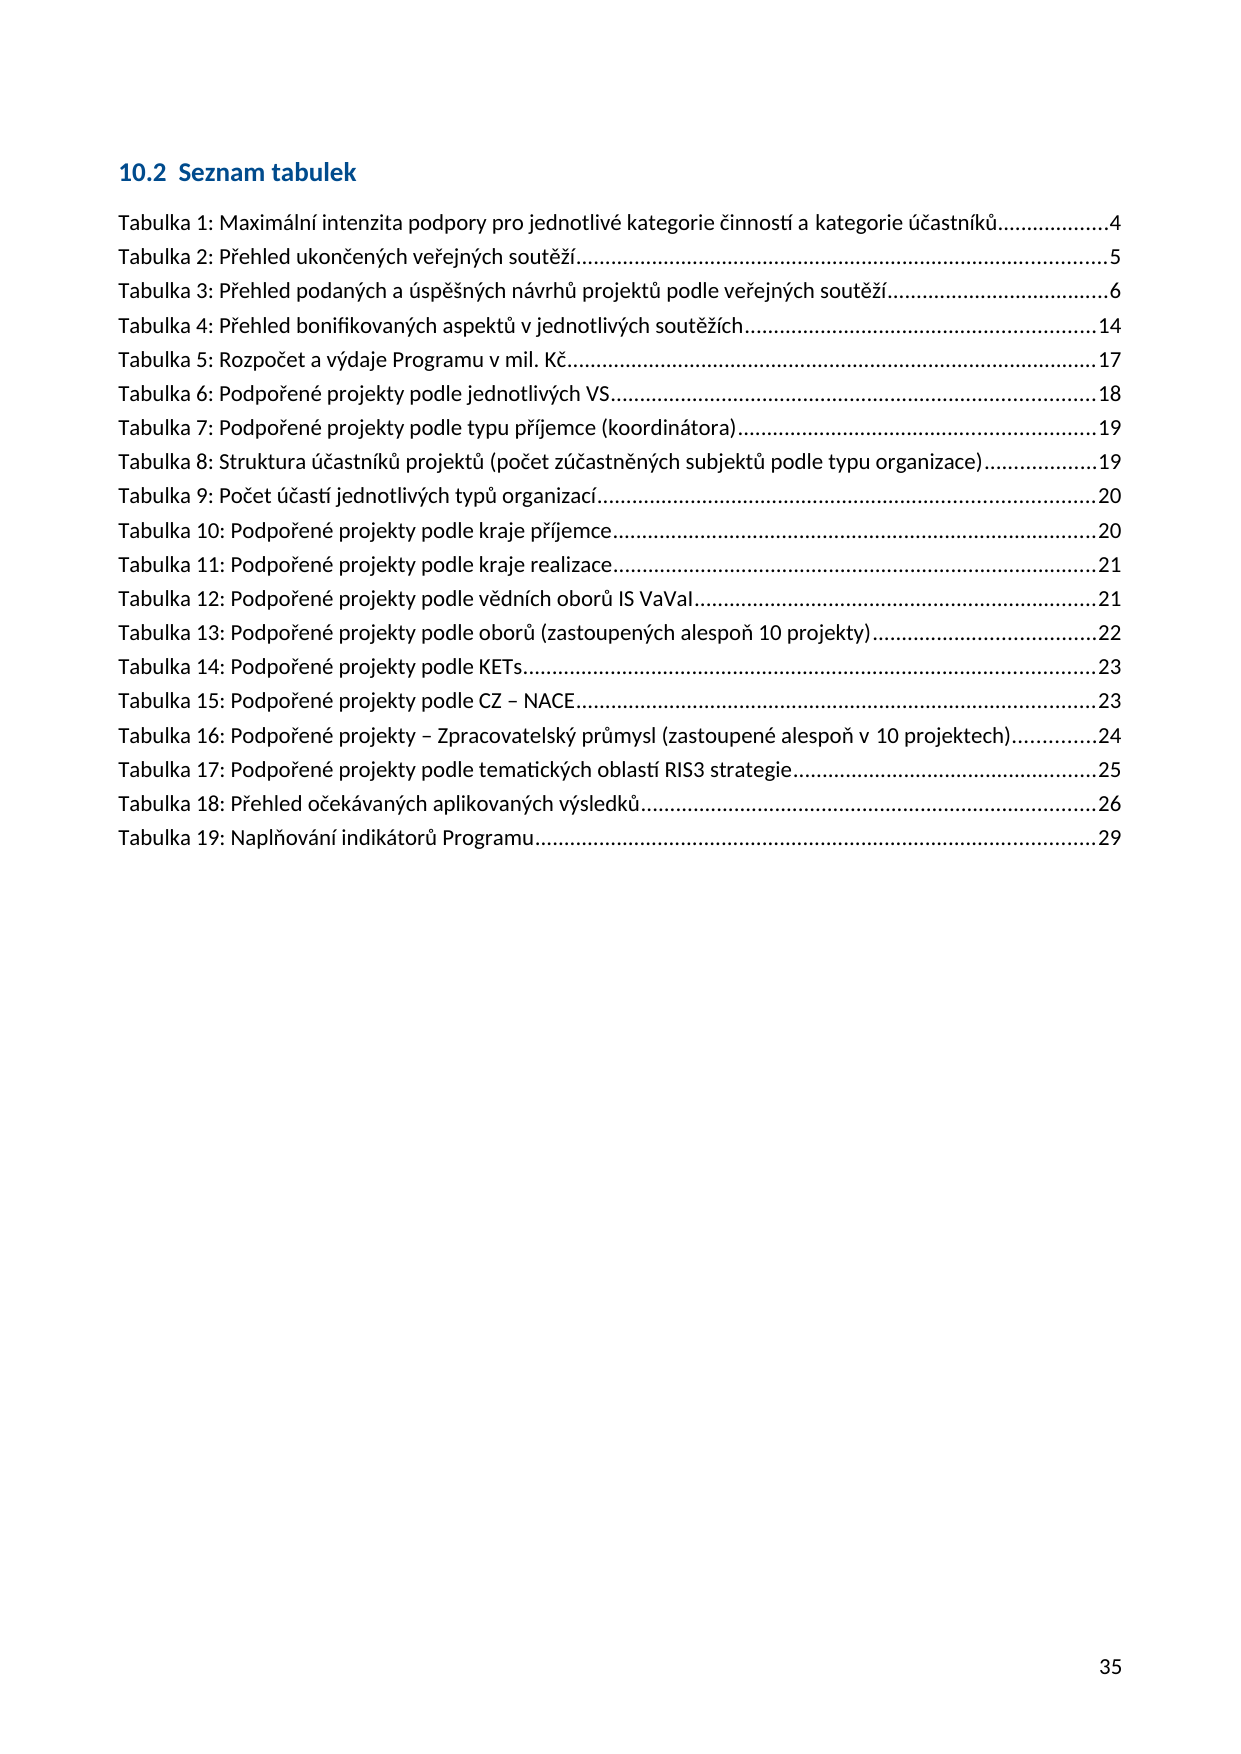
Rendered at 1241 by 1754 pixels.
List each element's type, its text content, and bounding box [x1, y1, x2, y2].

text Tabulka 18: Přehled očekávaných aplikovaných výsledků 26 [118, 789, 1122, 817]
text Tabulka 6: Podpořené projekty podle jednotlivých VS 18 [118, 379, 1122, 407]
text Tabulka 9: Počet účastí jednotlivých typů organizací 20 [118, 482, 1122, 510]
text Tabulka 11: Podpořené projekty podle kraje realizace 21 [118, 550, 1122, 578]
text Tabulka 7: Podpořené projekty podle typu příjemce (koordinátora) 19 [118, 413, 1122, 441]
text Tabulka 10: Podpořené projekty podle kraje příjemce 20 [118, 516, 1122, 544]
text Tabulka 13: Podpořené projekty podle oborů (zastoupených alespoň 10 projekty) 22 [118, 618, 1122, 646]
text Tabulka 14: Podpořené projekty podle KETs 23 [118, 652, 1122, 681]
text Tabulka 8: Struktura účastníků projektů (počet zúčastněných subjektů podle typu organizace) 19 [118, 447, 1122, 476]
text Tabulka 12: Podpořené projekty podle vědních oborů IS VaVaI 21 [118, 584, 1122, 612]
text Tabulka 4: Přehled bonifikovaných aspektů v jednotlivých soutěžích 14 [118, 311, 1122, 339]
subtitle Seznam tabulek [118, 156, 1122, 189]
text Tabulka 17: Podpořené projekty podle tematických oblastí RIS3 strategie 25 [118, 755, 1122, 783]
text Tabulka 1: Maximální intenzita podpory pro jednotlivé kategorie činností a kategorie účastníků 4 [118, 208, 1122, 236]
text Tabulka 19: Naplňování indikátorů Programu 29 [118, 823, 1122, 851]
text Tabulka 16: Podpořené projekty – Zpracovatelský průmysl (zastoupené alespoň v 10 projektech) 24 [118, 721, 1122, 749]
text Tabulka 5: Rozpočet a výdaje Programu v mil. Kč 17 [118, 345, 1122, 373]
text Tabulka 15: Podpořené projekty podle CZ – NACE 23 [118, 687, 1122, 715]
text Tabulka 2: Přehled ukončených veřejných soutěží 5 [118, 242, 1122, 271]
text Tabulka 3: Přehled podaných a úspěšných návrhů projektů podle veřejných soutěží 6 [118, 277, 1122, 305]
